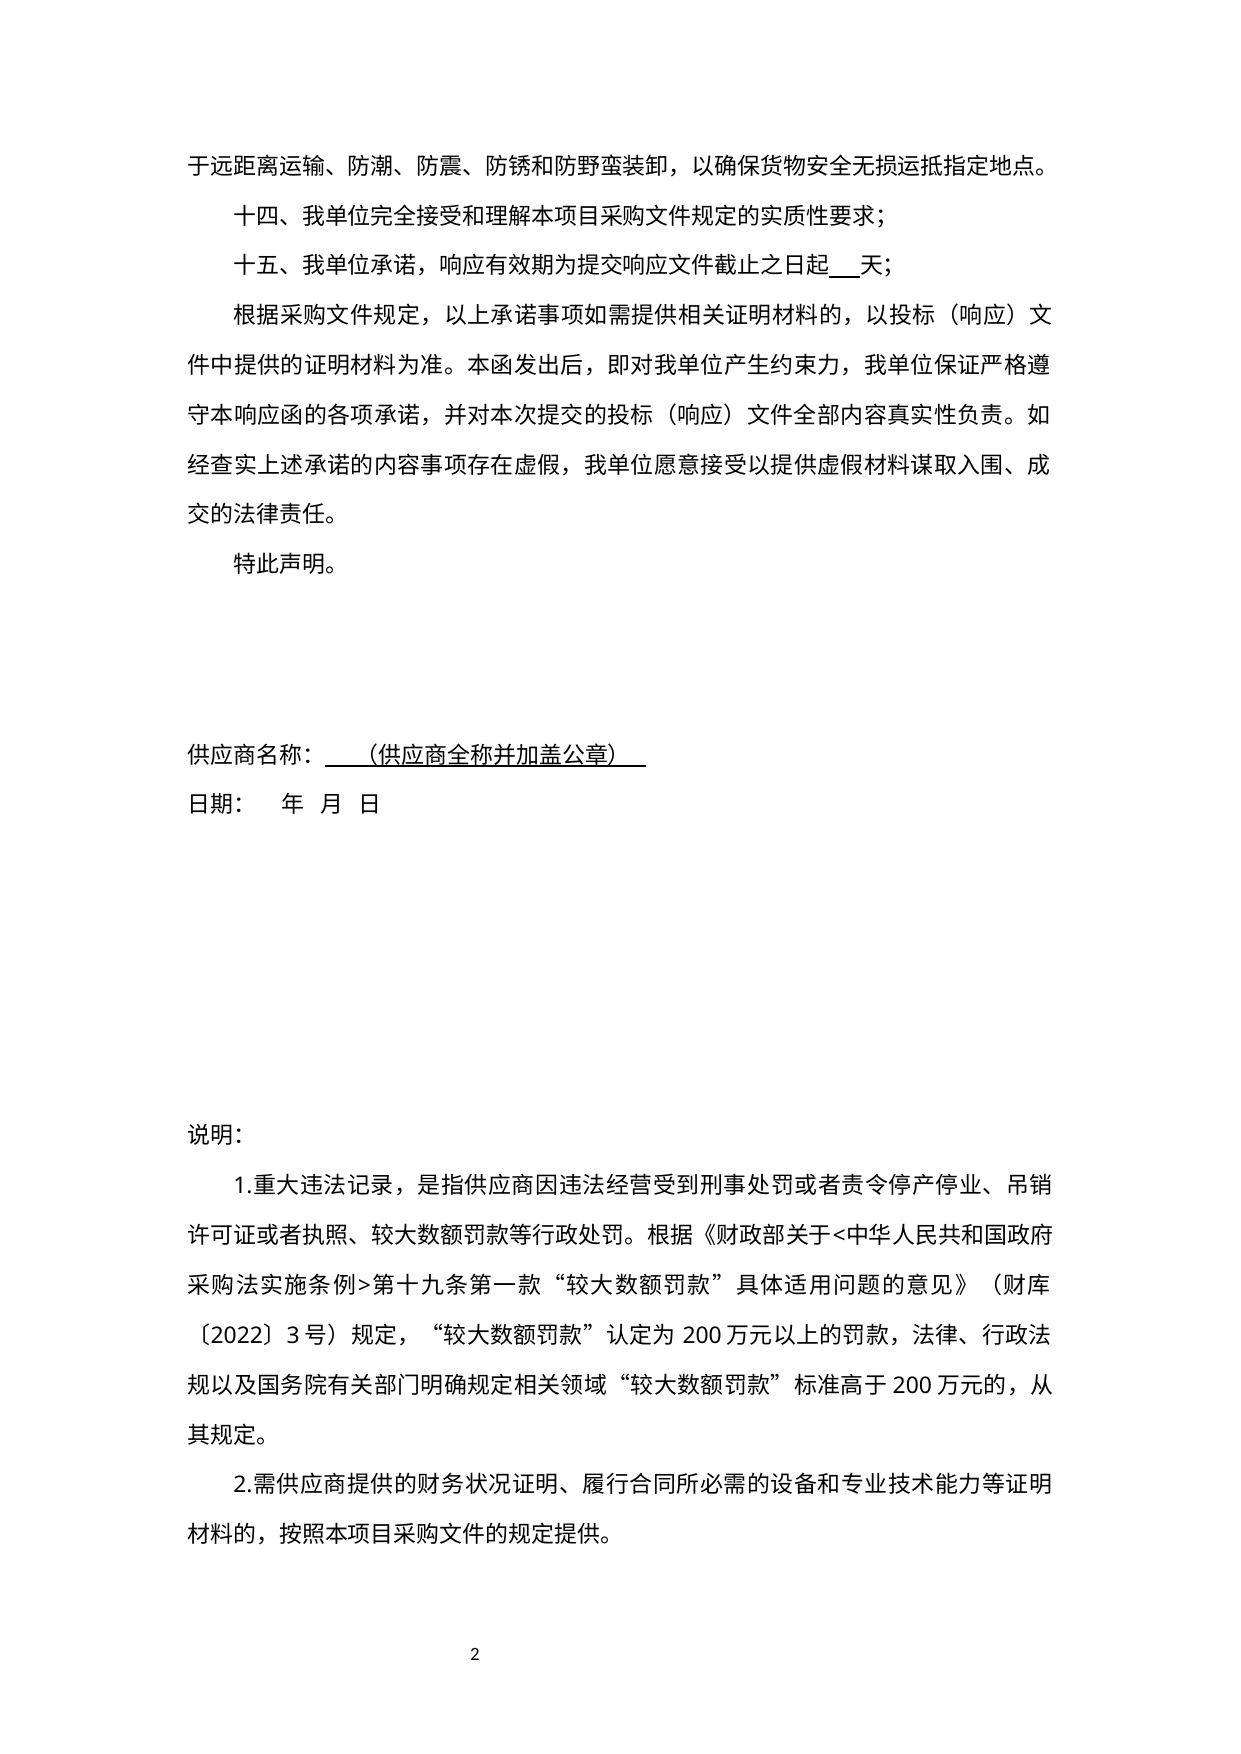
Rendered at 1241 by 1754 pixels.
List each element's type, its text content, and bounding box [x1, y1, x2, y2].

text 说明： [187, 1117, 1053, 1151]
text 1.重大违法记录，是指供应商因违法经营受到刑事处罚或者责令停产停业、吊销许可证或者执照、较大数额罚款等行政处罚。根据《财政部关于<中华人民共和国政府采购法实施条例>第十九条第一款“较大数额罚款”具体适用问题的意见》（财库〔2022〕3号）规定，“较大数额罚款”认定为200万元以上的罚款，法律、行政法规以及国务院有关部门明确规定相关领域“较大数额罚款”标准高于200万元的，从其规定。 [187, 1167, 1053, 1450]
text 供应商名称： （供应商全称并加盖公章） [187, 736, 1053, 770]
text 日期： 年 月 日 [187, 786, 1053, 819]
text 十四、我单位完全接受和理解本项目采购文件规定的实质性要求； [187, 197, 1053, 231]
text 十五、我单位承诺，响应有效期为提交响应文件截止之日起 天； [187, 247, 1053, 281]
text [187, 148, 1053, 181]
text 2.需供应商提供的财务状况证明、履行合同所必需的设备和专业技术能力等证明材料的，按照本项目采购文件的规定提供。 [187, 1466, 1053, 1549]
text 根据采购文件规定，以上承诺事项如需提供相关证明材料的，以投标（响应）文件中提供的证明材料为准。本函发出后，即对我单位产生约束力，我单位保证严格遵守本响应函的各项承诺，并对本次提交的投标（响应）文件全部内容真实性负责。如经查实上述承诺的内容事项存在虚假，我单位愿意接受以提供虚假材料谋取入围、成交的法律责任。 [187, 297, 1053, 529]
text 特此声明。 [187, 546, 1053, 579]
